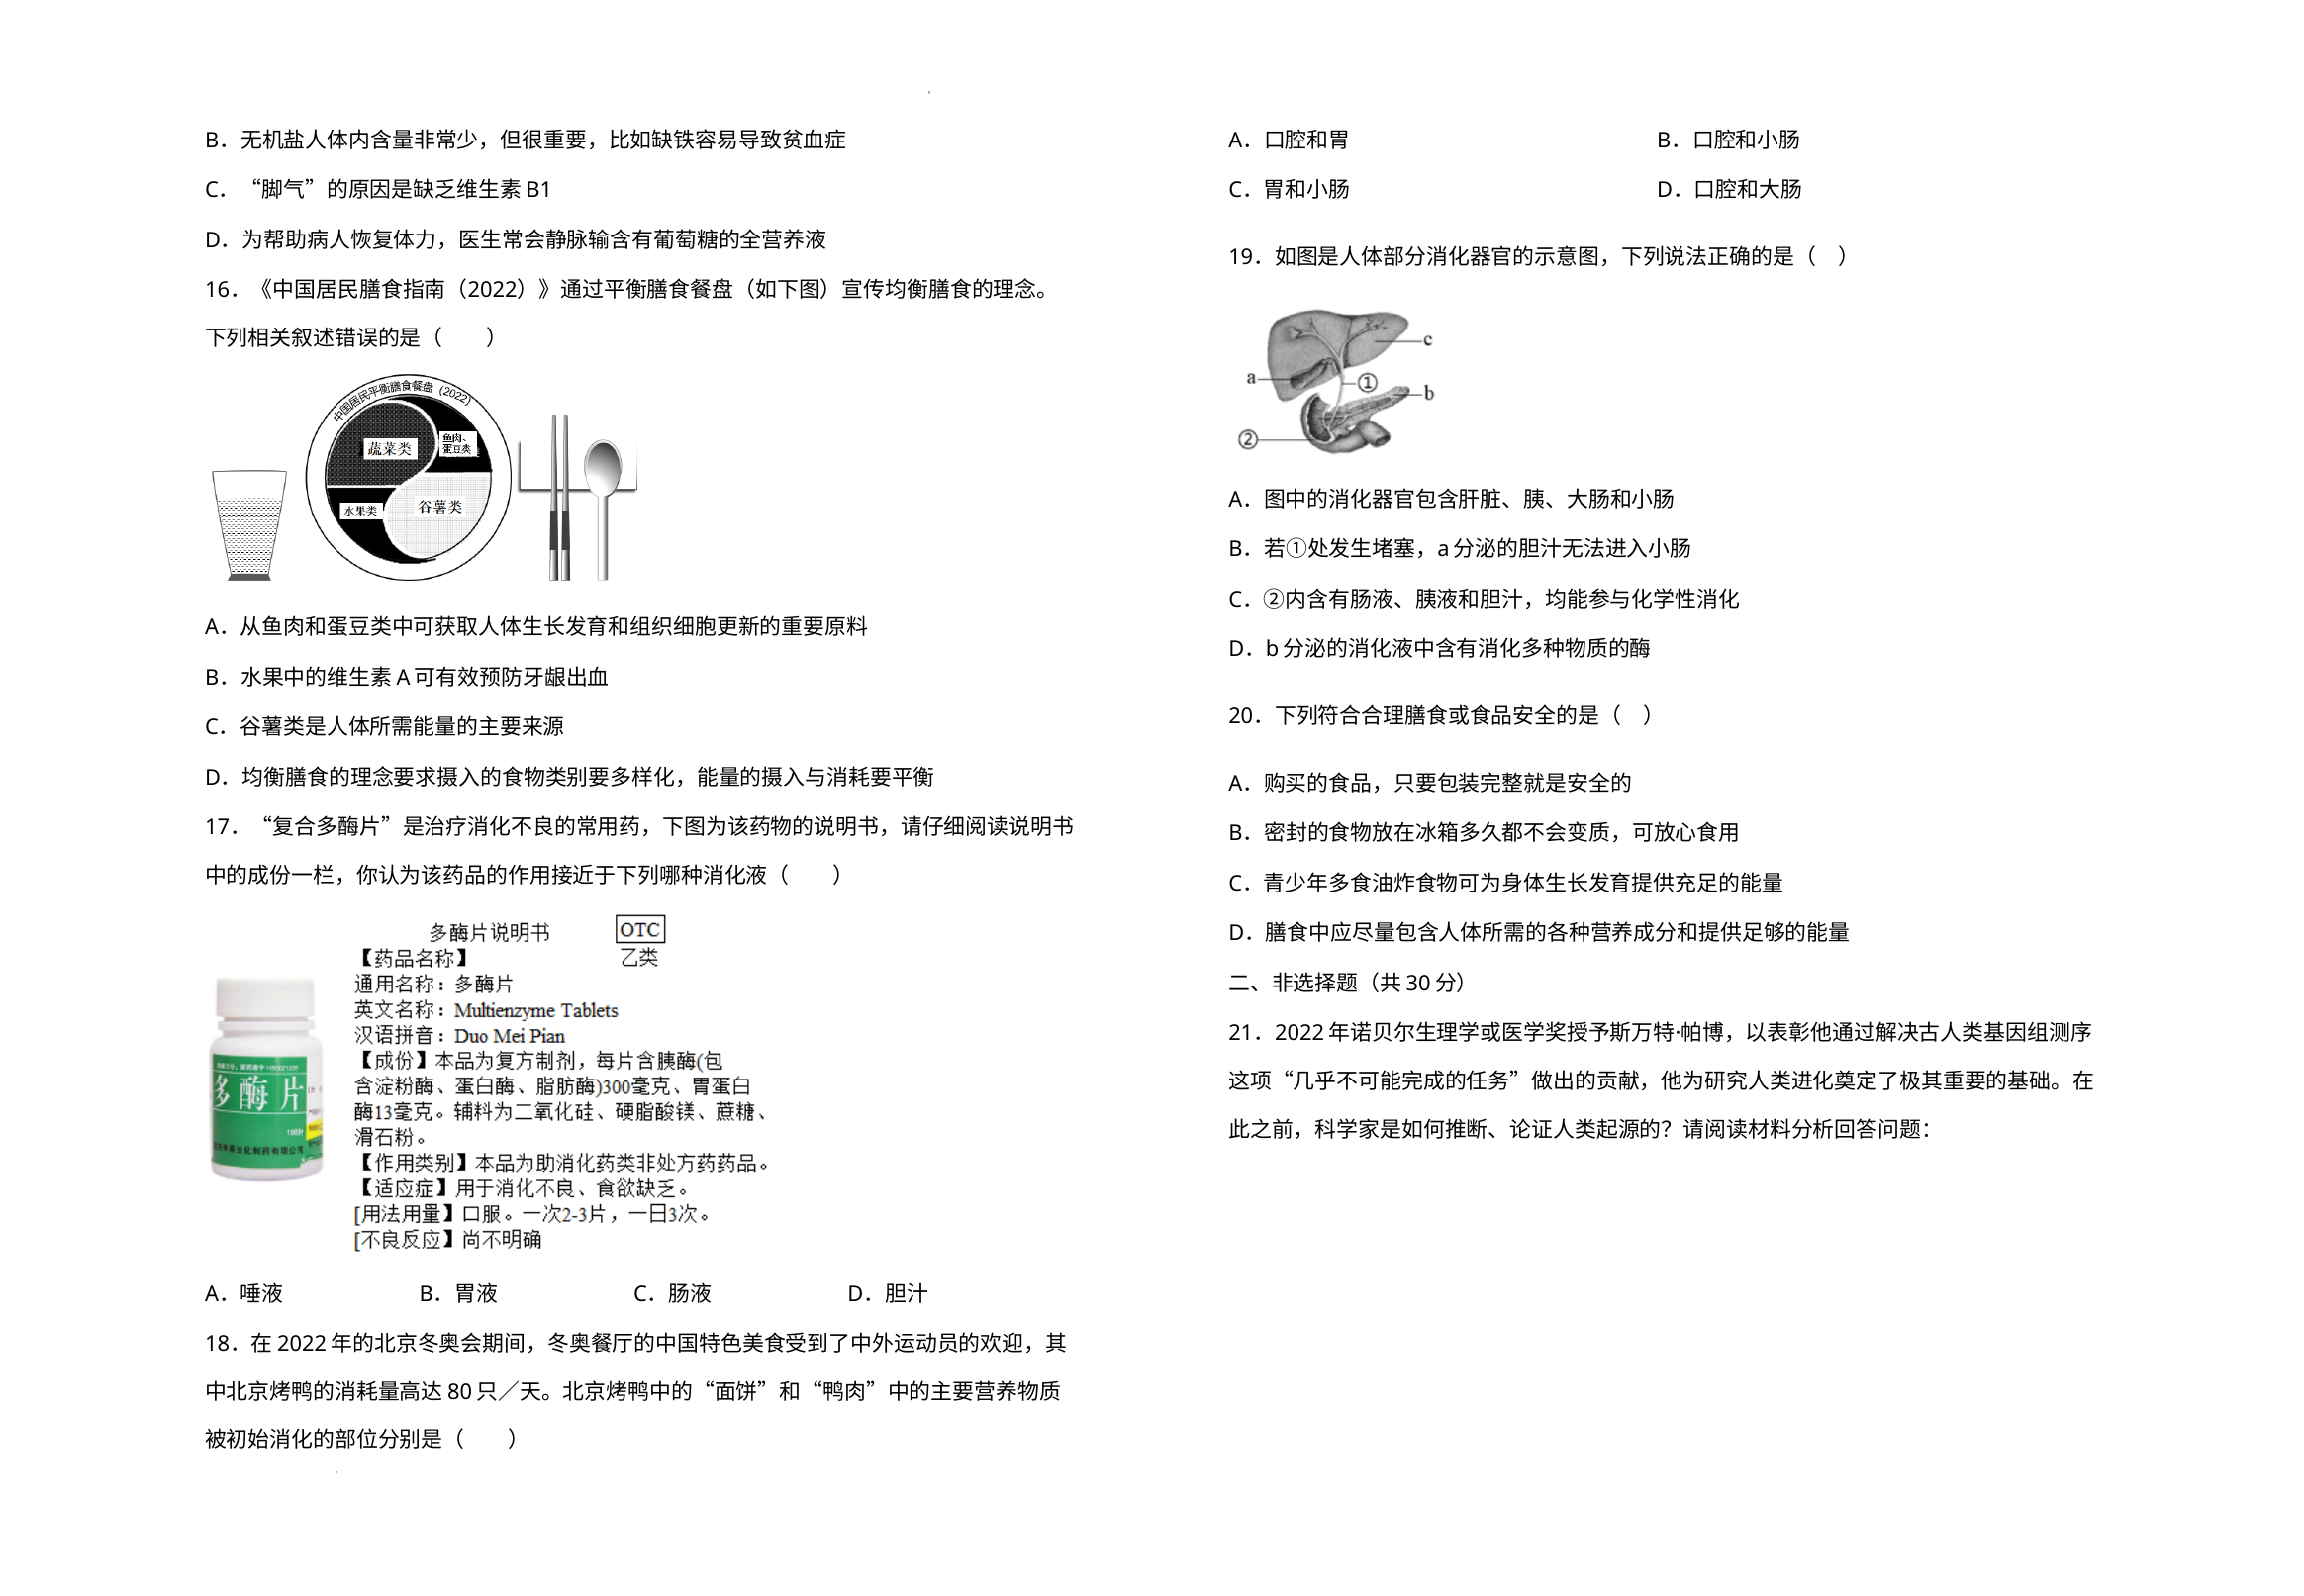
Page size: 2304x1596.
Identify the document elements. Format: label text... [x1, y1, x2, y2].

text B．水果中的维生素A可有效预防牙龈出血 [196, 660, 1083, 694]
picture [1227, 306, 1453, 466]
text B．密封的食物放在冰箱多久都不会变质，可放心食用 [1220, 815, 2107, 850]
text A．购买的食品，只要包装完整就是安全的 [1220, 766, 2107, 799]
text 19．如图是人体部分消化器官的示意图，下列说法正确的是（ ） [1220, 222, 2107, 288]
text A．口腔和胃 B．口腔和小肠 [1220, 122, 2107, 156]
text 21．2022年诺贝尔生理学或医学奖授予斯万特·帕博，以表彰他通过解决古人类基因组测序这项“几乎不可能完成的任务”做出的贡献，他为研究人类进化奠定了极其重要的基础。在此之前，科学家是如何推断、论证人类起源的？请阅读材料分析回答问题： [1220, 1015, 2107, 1146]
text C．②内含有肠液、胰液和胆汁，均能参与化学性消化 [1220, 582, 2107, 615]
picture [204, 906, 777, 1261]
picture [204, 369, 643, 588]
text 17．“复合多酶片”是治疗消化不良的常用药，下图为该药物的说明书，请仔细阅读说明书中的成份一栏，你认为该药品的作用接近于下列哪种消化液（ ） [196, 809, 1083, 892]
text A．图中的消化器官包含肝脏、胰、大肠和小肠 [1220, 482, 2107, 516]
text A．从鱼肉和蛋豆类中可获取人体生长发育和组织细胞更新的重要原料 [196, 610, 1083, 644]
text C．谷薯类是人体所需能量的主要来源 [196, 709, 1083, 744]
text D．膳食中应尽量包含人体所需的各种营养成分和提供足够的能量 [1220, 915, 2107, 949]
text D．均衡膳食的理念要求摄入的食物类别要多样化，能量的摄入与消耗要平衡 [196, 759, 1083, 794]
text 20．下列符合合理膳食或食品安全的是（ ） [1220, 681, 2107, 748]
text A．唾液 B．胃液 C．肠液 D．胆汁 [196, 1275, 1083, 1310]
text 16．《中国居民膳食指南（2022）》通过平衡膳食餐盘（如下图）宣传均衡膳食的理念。下列相关叙述错误的是（ ） [196, 272, 1083, 354]
text C．胃和小肠 D．口腔和大肠 [1220, 172, 2107, 206]
text D．b分泌的消化液中含有消化多种物质的酶 [1220, 631, 2107, 666]
text C．青少年多食油炸食物可为身体生长发育提供充足的能量 [1220, 865, 2107, 899]
text B．若①处发生堵塞，a分泌的胆汁无法进入小肠 [1220, 531, 2107, 566]
text C．“脚气”的原因是缺乏维生素B1 [196, 172, 1083, 206]
text 18．在2022年的北京冬奥会期间，冬奥餐厅的中国特色美食受到了中外运动员的欢迎，其中北京烤鸭的消耗量高达80只／天。北京烤鸭中的“面饼”和“鸭肉”中的主要营养物质被初始消化的部位分别是（ ） [196, 1325, 1083, 1456]
text 二、非选择题（共30分） [1220, 965, 2107, 999]
text D．为帮助病人恢复体力，医生常会静脉输含有葡萄糖的全营养液 [196, 222, 1083, 256]
text B．无机盐人体内含量非常少，但很重要，比如缺铁容易导致贫血症 [196, 122, 1083, 156]
